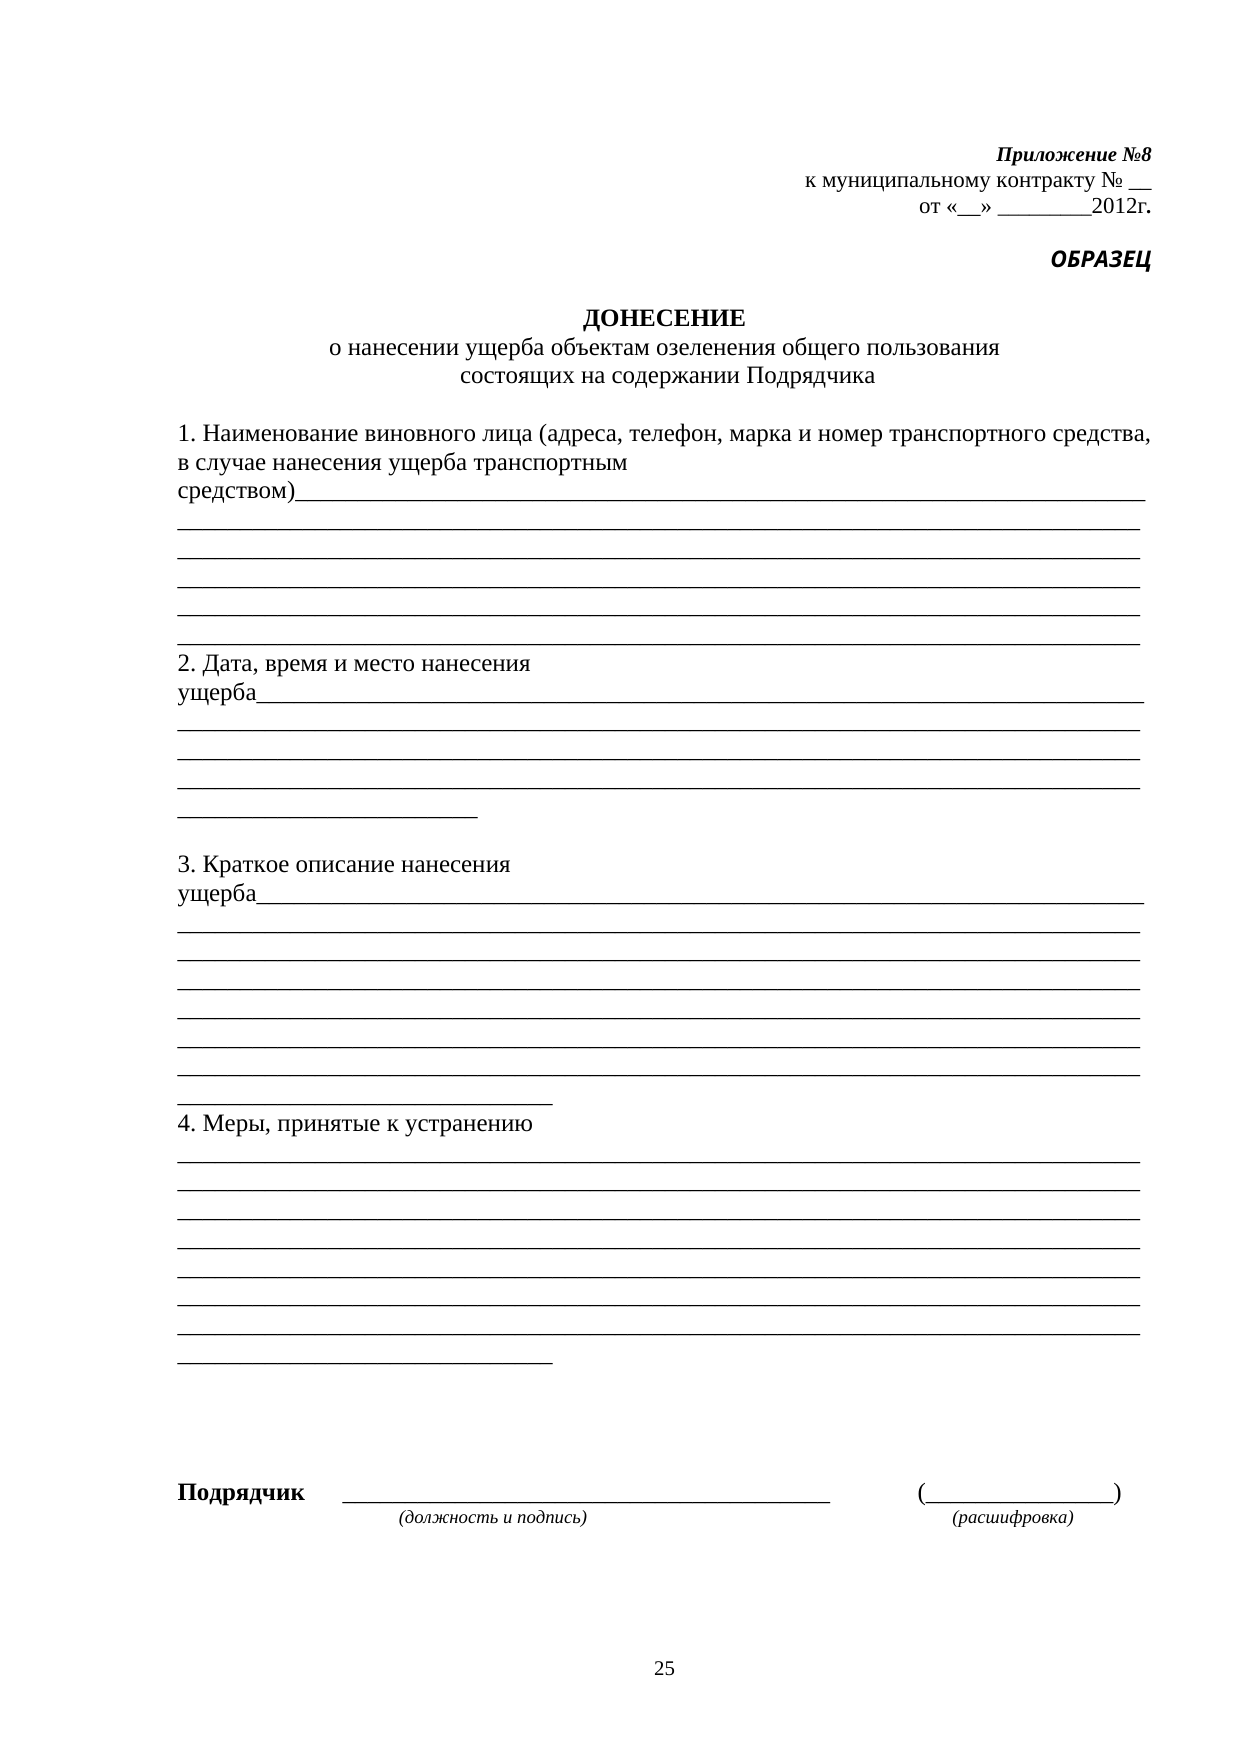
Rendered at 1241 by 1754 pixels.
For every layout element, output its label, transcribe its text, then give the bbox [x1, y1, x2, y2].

text 2. Дата, время и место нанесения ущерба_______________________________________________________________________ [177, 648, 1152, 706]
text Подрядчик _______________________________________ (_______________) [177, 1477, 1152, 1506]
text к муниципальному контракту № __ [177, 166, 1152, 193]
text Приложение №8 [767, 142, 1152, 166]
text _______________________________________________________________________________________________________________________________________________________________________________________________________________________________________________________________ [177, 706, 1152, 821]
text от «__» _________2012г. [767, 193, 1152, 219]
text ____________________________________________________________________________________________________________________________________________________________________________________________________________________________________________________________________________________________________________________ [177, 533, 1152, 648]
text 3. Краткое описание нанесения ущерба_______________________________________________________________________ [177, 849, 1152, 907]
text состоящих на содержании Подрядчика [177, 361, 1152, 389]
text ___________________________________________________________________________________________________________ [177, 1309, 1152, 1367]
text ____________________________________________________________________________________________________________________________________________________________________________________________________________________________________________________________________________________________________________________________________________________________________________________________________________________________________________________________________________________________________________ [177, 907, 1152, 1108]
text 4. Меры, принятые к устранению _____________________________________________________________________________ [177, 1108, 1152, 1166]
text 1. Наименование виновного лица (адреса, телефон, марка и номер транспортного средства, в случае нанесения ущерба транспортным средством)_________________________________________________________________________________________________________________________________________________ [177, 418, 1152, 533]
text ДОНЕСЕНИЕ [177, 303, 1152, 332]
text о нанесении ущерба объектам озеленения общего пользования [177, 332, 1152, 361]
text (должность и подпись) (расшифровка) [177, 1506, 1152, 1527]
text _________________________________________________________________________________________________________________________________________________________________________________________________________________________________________________________________________________________________________________________________________________________________________________________________ [177, 1166, 1152, 1309]
text ОБРАЗЕЦ [177, 243, 1152, 274]
